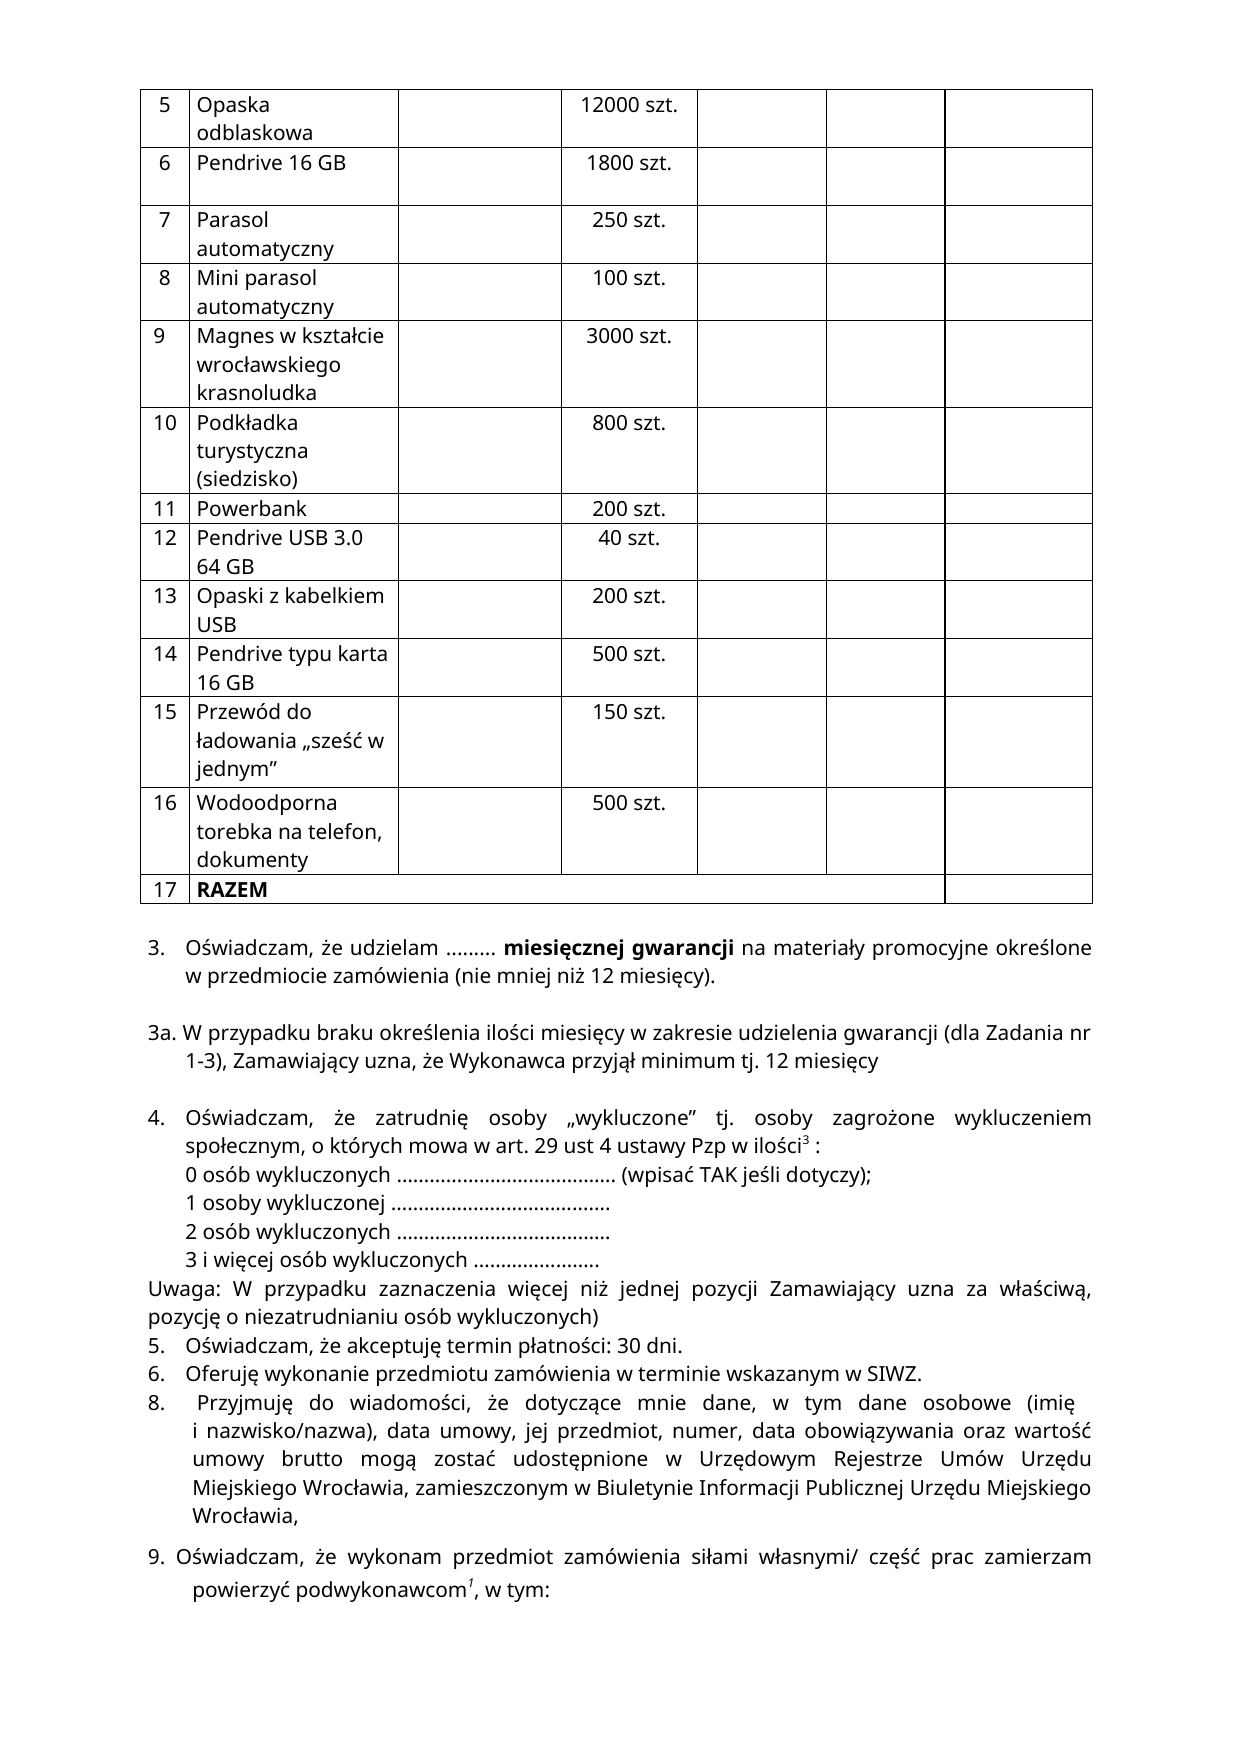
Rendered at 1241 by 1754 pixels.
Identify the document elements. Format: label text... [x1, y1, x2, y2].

table_cell [399, 524, 561, 580]
table_cell [946, 581, 1092, 638]
text 1 osoby wykluczonej …………………………………. [185, 1188, 1093, 1217]
table_cell [946, 408, 1092, 493]
table_cell [827, 697, 944, 787]
table_cell 5 [141, 90, 189, 147]
table_cell [827, 581, 944, 638]
table_cell [698, 494, 826, 522]
table_cell 15 [141, 697, 189, 787]
table_cell 11 [141, 494, 189, 522]
table_cell Wodoodporna torebka na telefon, dokumenty [190, 788, 398, 874]
table_cell [946, 148, 1092, 204]
table_cell [399, 581, 561, 638]
table_cell [399, 697, 561, 787]
table_cell [946, 875, 1092, 903]
table_cell [827, 321, 944, 407]
table_cell [946, 697, 1092, 787]
text 2 osób wykluczonych ………………………………… [185, 1217, 1093, 1245]
table_cell Podkładka turystyczna (siedzisko) [190, 408, 398, 493]
table_cell Pendrive typu karta 16 GB [190, 639, 398, 696]
table_cell [399, 90, 561, 147]
table_cell [698, 90, 826, 147]
table_cell 3000 szt. [562, 321, 697, 407]
table_cell Opaski z kabelkiem USB [190, 581, 398, 638]
table_cell Powerbank [190, 494, 398, 522]
table_cell [946, 321, 1092, 407]
table_cell [827, 524, 944, 580]
table_cell [946, 524, 1092, 580]
table_cell [827, 90, 944, 147]
table_cell [698, 697, 826, 787]
text 3 i więcej osób wykluczonych ………………….. [185, 1245, 1093, 1274]
table_cell 13 [141, 581, 189, 638]
table_cell RAZEM [190, 875, 944, 903]
table_cell 200 szt. [562, 494, 697, 522]
table_cell 40 szt. [562, 524, 697, 580]
table_cell [946, 494, 1092, 522]
table_cell 250 szt. [562, 206, 697, 262]
table_cell [827, 148, 944, 204]
text Uwaga: W przypadku zaznaczenia więcej niż jednej pozycji Zamawiający uzna za właściwą, pozycję o niezatrudnianiu osób wykluczonych) [148, 1274, 1093, 1331]
table_cell 500 szt. [562, 788, 697, 874]
list Oświadczam, że udzielam ......... miesięcznej gwarancji na materiały promocyjne określone w przedmiocie zamówienia (nie mniej niż 12 miesięcy). [148, 933, 1093, 989]
table_cell Pendrive USB 3.0 64 GB [190, 524, 398, 580]
table_cell 100 szt. [562, 264, 697, 320]
table_cell Parasol automatyczny [190, 206, 398, 262]
table_cell Magnes w kształcie wrocławskiego krasnoludka [190, 321, 398, 407]
table_cell [399, 639, 561, 696]
table_cell [827, 494, 944, 522]
table_cell [946, 264, 1092, 320]
table_cell 12 [141, 524, 189, 580]
table_cell [827, 788, 944, 874]
table_cell 8 [141, 264, 189, 320]
table_cell [698, 581, 826, 638]
table_cell [399, 148, 561, 204]
table_cell [827, 206, 944, 262]
table_cell [698, 148, 826, 204]
table_cell [946, 206, 1092, 262]
list Oferuję wykonanie przedmiotu zamówienia w terminie wskazanym w SIWZ. [148, 1359, 1093, 1388]
table_cell [827, 408, 944, 493]
text 8. Przyjmuję do wiadomości, że dotyczące mnie dane, w tym dane osobowe (imię i nazwisko/nazwa), data umowy, jej przedmiot, numer, data obowiązywania oraz wartość umowy brutto mogą zostać udostępnione w Urzędowym Rejestrze Umów Urzędu Miejskiego Wrocławia, zamieszczonym w Biuletynie Informacji Publicznej Urzędu Miejskiego Wrocławia, [148, 1388, 1093, 1530]
table_cell [399, 321, 561, 407]
text 9. Oświadczam, że wykonam przedmiot zamówienia siłami własnymi/ część prac zamierzam powierzyć podwykonawcom1, w tym: [148, 1542, 1093, 1603]
table_cell Opaska odblaskowa [190, 90, 398, 147]
text 0 osób wykluczonych …………………………………. (wpisać TAK jeśli dotyczy); [185, 1160, 1093, 1188]
table_cell 12000 szt. [562, 90, 697, 147]
table_cell 7 [141, 206, 189, 262]
table_cell 800 szt. [562, 408, 697, 493]
table_cell [698, 408, 826, 493]
table_cell Pendrive 16 GB [190, 148, 398, 204]
table_cell [698, 206, 826, 262]
list Oświadczam, że akceptuję termin płatności: 30 dni. [148, 1331, 1093, 1359]
table_cell 17 [141, 875, 189, 903]
table_cell 14 [141, 639, 189, 696]
table_cell 200 szt. [562, 581, 697, 638]
table_cell [698, 788, 826, 874]
table_cell 16 [141, 788, 189, 874]
table_cell [399, 206, 561, 262]
table_cell [399, 788, 561, 874]
table_cell 150 szt. [562, 697, 697, 787]
table_cell [698, 524, 826, 580]
table_cell Mini parasol automatyczny [190, 264, 398, 320]
table_cell [698, 639, 826, 696]
text 3a. W przypadku braku określenia ilości miesięcy w zakresie udzielenia gwarancji (dla Zadania nr 1-3), Zamawiający uzna, że Wykonawca przyjął minimum tj. 12 miesięcy [148, 1018, 1093, 1075]
table_cell [946, 639, 1092, 696]
table_cell [399, 408, 561, 493]
table_cell 500 szt. [562, 639, 697, 696]
table_cell 1800 szt. [562, 148, 697, 204]
table_cell [946, 90, 1092, 147]
table_cell [827, 264, 944, 320]
list Oświadczam, że zatrudnię osoby „wykluczone” tj. osoby zagrożone wykluczeniem społecznym, o których mowa w art. 29 ust 4 ustawy Pzp w ilości3 : [148, 1103, 1093, 1160]
table_cell [946, 788, 1092, 874]
table_cell [399, 264, 561, 320]
table_cell [827, 639, 944, 696]
table_cell Przewód do ładowania „sześć w jednym” [190, 697, 398, 787]
table_cell 10 [141, 408, 189, 493]
table_cell [698, 264, 826, 320]
table_cell 6 [141, 148, 189, 204]
table_cell [698, 321, 826, 407]
table_cell 9 [141, 321, 189, 407]
table_cell [399, 494, 561, 522]
